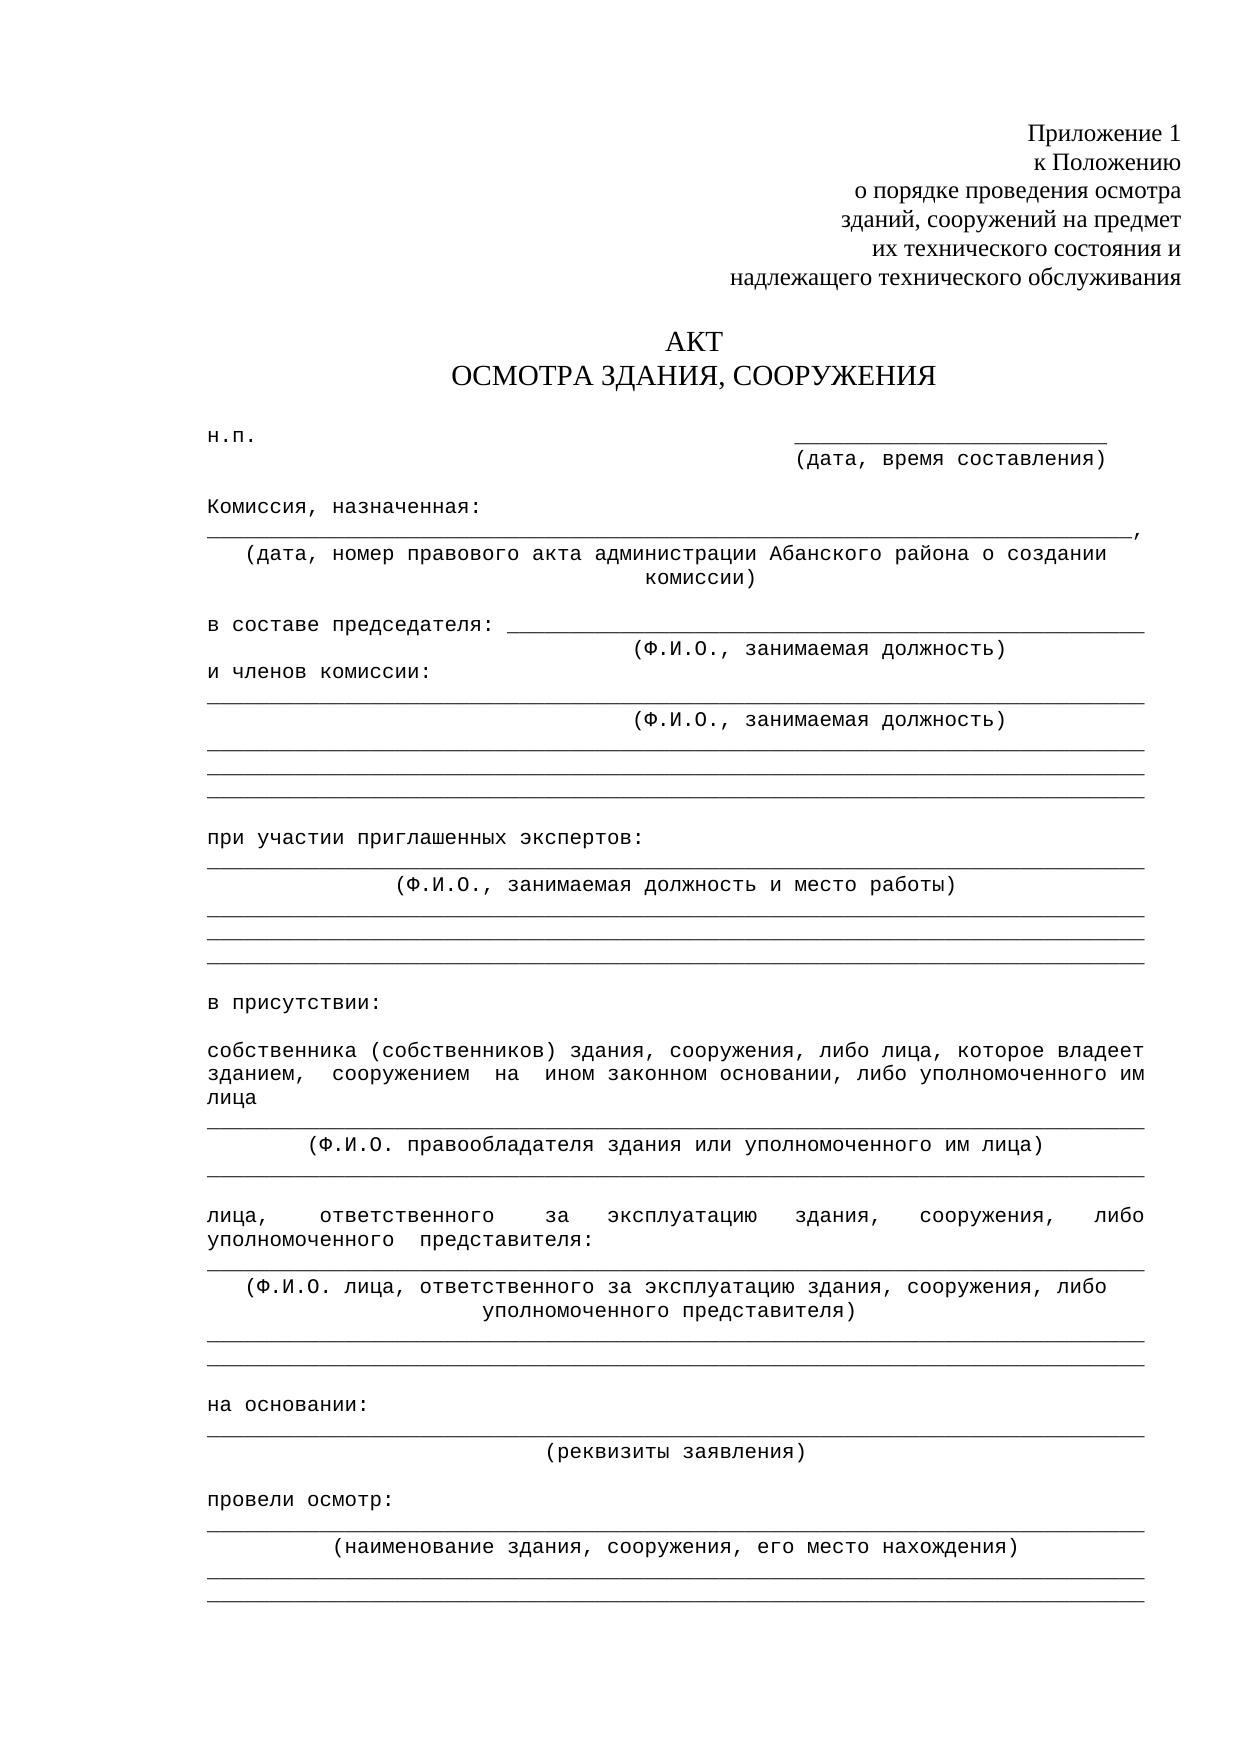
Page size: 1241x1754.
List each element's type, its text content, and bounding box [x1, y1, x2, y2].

text н.п. _________________________ [207, 425, 1181, 448]
text ___________________________________________________________________________ [207, 1512, 1181, 1536]
text АКТ [207, 324, 1181, 358]
text зданий, сооружений на предмет [207, 204, 1181, 233]
text в составе председателя: ___________________________________________________ [207, 614, 1181, 638]
text (реквизиты заявления) [207, 1442, 1181, 1465]
text в присутствии: [207, 992, 1181, 1016]
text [207, 1560, 1181, 1583]
text Комиссия, назначенная: [207, 496, 1181, 519]
text к Положению [207, 147, 1181, 176]
text ___________________________________________________________________________ [207, 1252, 1181, 1276]
text ___________________________________________________________________________ [207, 945, 1181, 969]
text (Ф.И.О. правообладателя здания или уполномоченного им лица) [207, 1134, 1181, 1158]
text (наименование здания, сооружения, его место нахождения) [207, 1536, 1181, 1560]
text ___________________________________________________________________________ [207, 732, 1181, 756]
text ___________________________________________________________________________ [207, 921, 1181, 945]
text собственника (собственников) здания, сооружения, либо лица, которое владеет [207, 1039, 1181, 1063]
text ___________________________________________________________________________ [207, 756, 1181, 779]
text ___________________________________________________________________________ [207, 898, 1181, 921]
text ОСМОТРА ЗДАНИЯ, СООРУЖЕНИЯ [207, 358, 1181, 391]
text провели осмотр: [207, 1489, 1181, 1512]
text и членов комиссии: [207, 661, 1181, 685]
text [207, 1583, 1181, 1607]
text ___________________________________________________________________________ [207, 685, 1181, 708]
text (Ф.И.О. лица, ответственного за эксплуатацию здания, сооружения, либо [207, 1276, 1181, 1300]
text о порядке проведения осмотра [207, 176, 1181, 204]
text (Ф.И.О., занимаемая должность и место работы) [207, 874, 1181, 898]
text ___________________________________________________________________________ [207, 779, 1181, 803]
text ___________________________________________________________________________ [207, 1323, 1181, 1347]
text их технического состояния и [207, 233, 1181, 262]
text комиссии) [207, 567, 1181, 590]
text лица [207, 1087, 1181, 1111]
text Приложение 1 [207, 118, 1181, 147]
text ___________________________________________________________________________ [207, 1158, 1181, 1181]
text (дата, время составления) [207, 448, 1181, 472]
text ___________________________________________________________________________ [207, 1418, 1181, 1442]
text надлежащего технического обслуживания [207, 262, 1181, 291]
text __________________________________________________________________________, [207, 519, 1181, 543]
text уполномоченного представителя) [207, 1300, 1181, 1323]
text ___________________________________________________________________________ [207, 1347, 1181, 1371]
text ___________________________________________________________________________ [207, 850, 1181, 874]
text (Ф.И.О., занимаемая должность) [207, 708, 1181, 732]
text (Ф.И.О., занимаемая должность) [207, 638, 1181, 661]
text зданием, сооружением на ином законном основании, либо уполномоченного им [207, 1063, 1181, 1087]
text уполномоченного представителя: [207, 1229, 1181, 1252]
text на основании: [207, 1394, 1181, 1418]
text при участии приглашенных экспертов: [207, 827, 1181, 850]
text лица, ответственного за эксплуатацию здания, сооружения, либо [207, 1205, 1181, 1229]
text (дата, номер правового акта администрации Абанского района о создании [207, 543, 1181, 567]
text ___________________________________________________________________________ [207, 1111, 1181, 1134]
